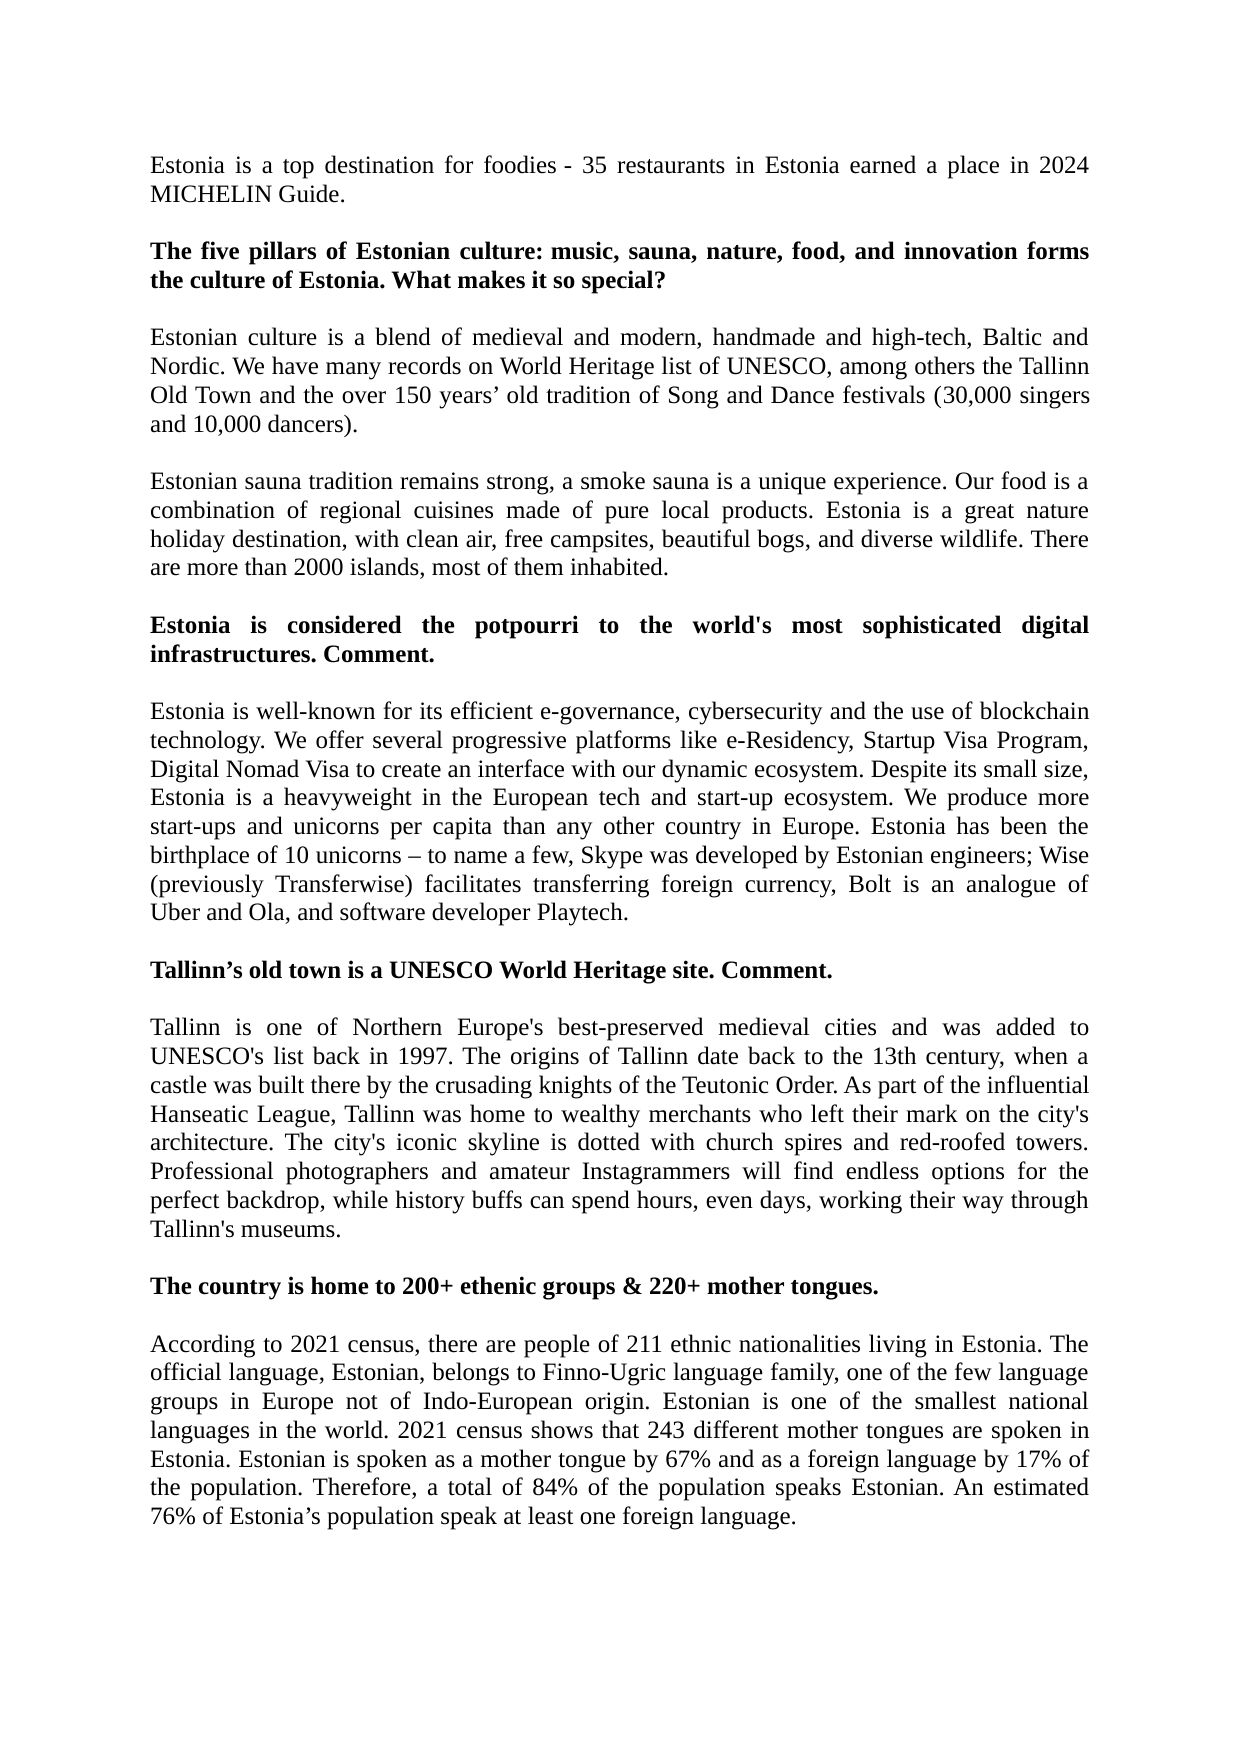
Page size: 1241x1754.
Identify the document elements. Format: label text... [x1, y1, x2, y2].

text Tallinn is one of Northern Europe's best-preserved medieval cities and was added to UNESCO's list back in 1997. The origins of Tallinn date back to the 13th century, when a castle was built there by the crusading knights of the Teutonic Order. As part of the influential Hanseatic League, Tallinn was home to wealthy merchants who left their mark on the city's architecture. The city's iconic skyline is dotted with church spires and red-roofed towers. Professional photographers and amateur Instagrammers will find endless options for the perfect backdrop, while history buffs can spend hours, even days, working their way through Tallinn's museums. [150, 1012, 1090, 1242]
text Estonia is well-known for its efficient e-governance, cybersecurity and the use of blockchain technology. We offer several progressive platforms like e-Residency, Startup Visa Program, Digital Nomad Visa to create an interface with our dynamic ecosystem. Despite its small size, Estonia is a heavyweight in the European tech and start-up ecosystem. We produce more start-ups and unicorns per capita than any other country in Europe. Estonia has been the birthplace of 10 unicorns – to name a few, Skype was developed by Estonian engineers; Wise (previously Transferwise) facilitates transferring foreign currency, Bolt is an analogue of Uber and Ola, and software developer Playtech. [150, 696, 1090, 926]
text According to 2021 census, there are people of 211 ethnic nationalities living in Estonia. The official language, Estonian, belongs to Finno-Ugric language family, one of the few language groups in Europe not of Indo-European origin. Estonian is one of the smallest national languages in the world. 2021 census shows that 243 different mother tongues are spoken in Estonia. Estonian is spoken as a mother tongue by 67% and as a foreign language by 17% of the population. Therefore, a total of 84% of the population speaks Estonian. An estimated 76% of Estonia’s population speak at least one foreign language. [150, 1329, 1090, 1530]
text Estonian sauna tradition remains strong, a smoke sauna is a unique experience. Our food is a combination of regional cuisines made of pure local products. Estonia is a great nature holiday destination, with clean air, free campsites, beautiful bogs, and diverse wildlife. There are more than 2000 islands, most of them inhabited. [150, 466, 1090, 581]
text Estonia is a top destination for foodies - 35 restaurants in Estonia earned a place in 2024 MICHELIN Guide. [150, 150, 1090, 207]
text The country is home to 200+ ethenic groups & 220+ mother tongues. [150, 1271, 1090, 1300]
text The five pillars of Estonian culture: music, sauna, nature, food, and innovation forms the culture of Estonia. What makes it so special? [150, 236, 1090, 294]
text Estonian culture is a blend of medieval and modern, handmade and high-tech, Baltic and Nordic. We have many records on World Heritage list of UNESCO, among others the Tallinn Old Town and the over 150 years’ old tradition of Song and Dance festivals (30,000 singers and 10,000 dancers). [150, 322, 1090, 437]
text Tallinn’s old town is a UNESCO World Heritage site. Comment. [150, 955, 1090, 984]
text Estonia is considered the potpourri to the world's most sophisticated digital infrastructures. Comment. [150, 610, 1090, 667]
